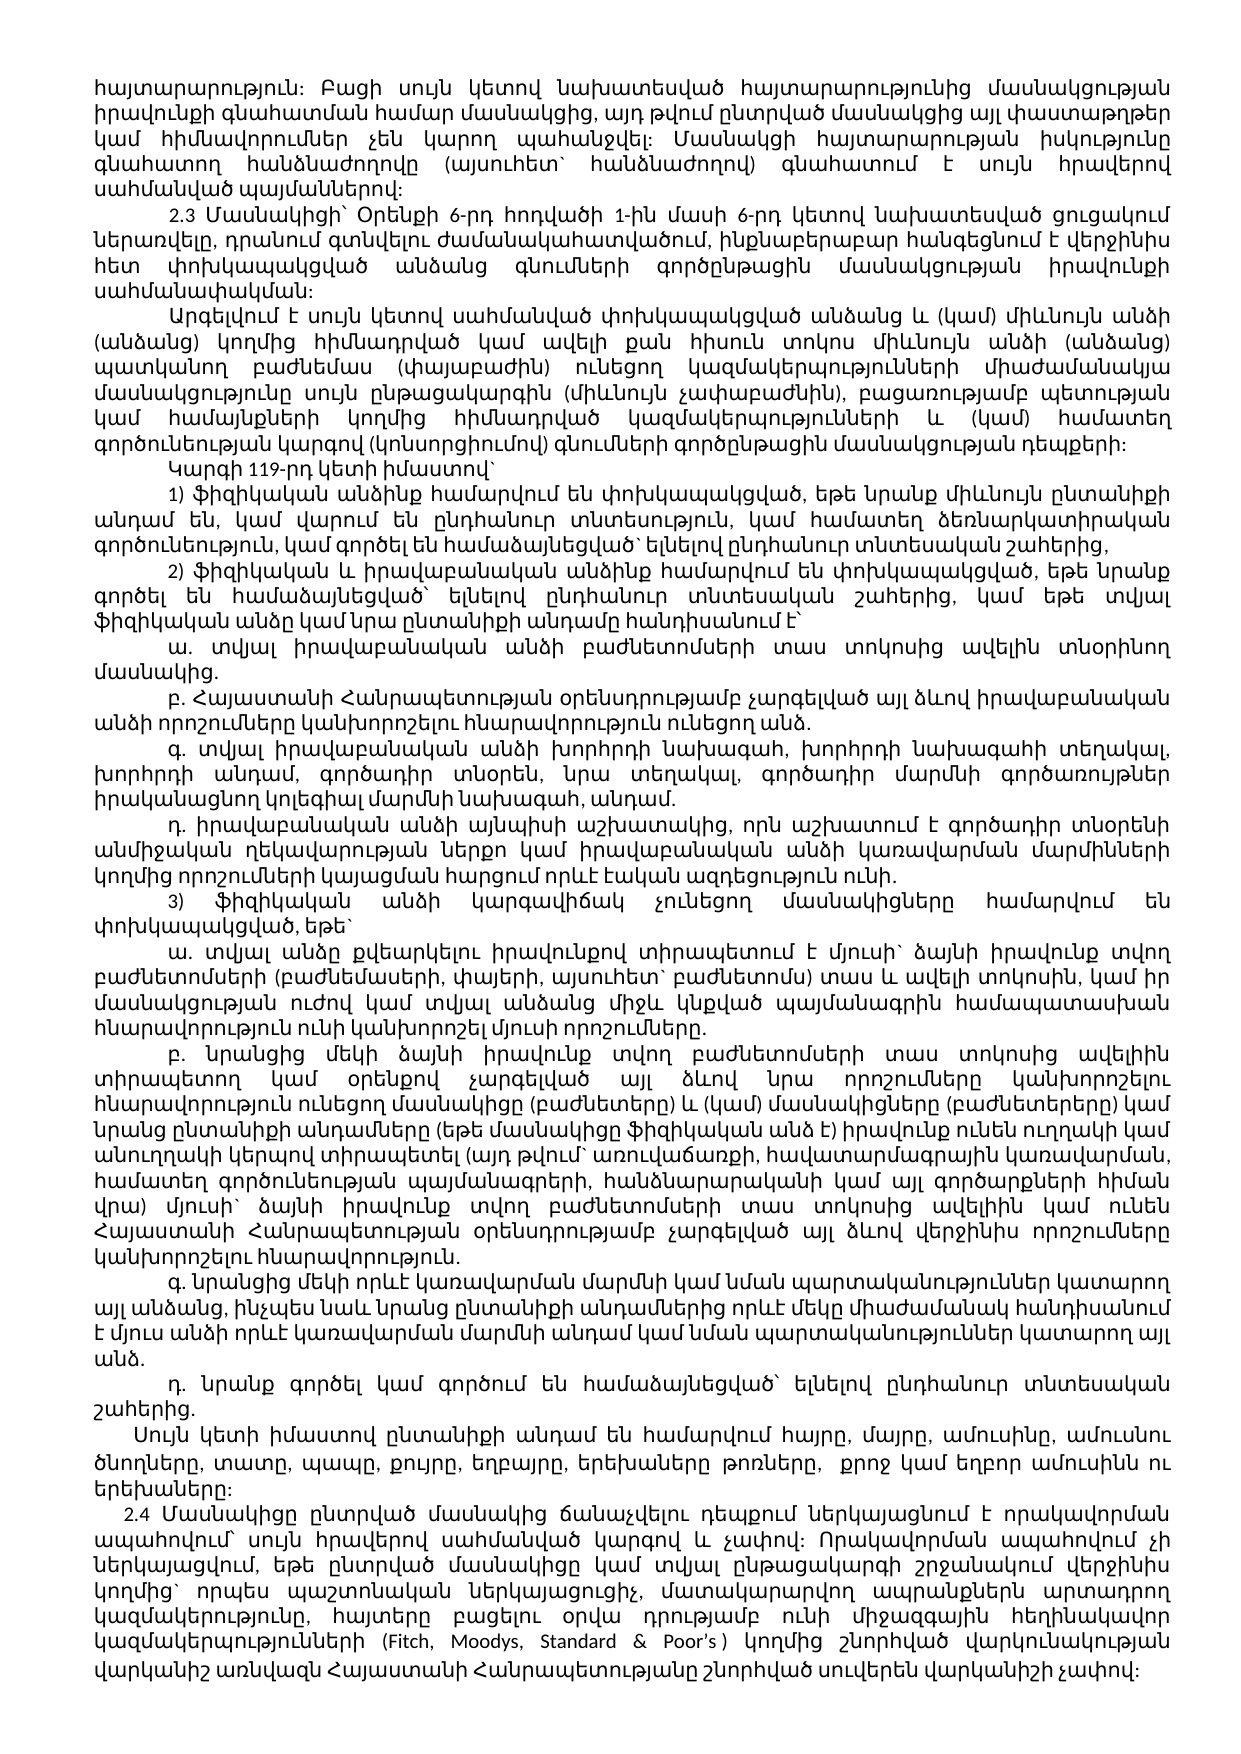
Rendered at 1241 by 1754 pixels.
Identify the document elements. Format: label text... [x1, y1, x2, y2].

text դ. իրավաբանական անձի այնպիսի աշխատակից, որն աշխատում է գործադիր տնօրենի անմիջական ղեկավարության ներքո կամ իրավաբանական անձի կառավարման մարմինների կողմից որոշումների կայացման հարցում որևէ էական ազդեցություն ունի. [94, 812, 1171, 888]
text ա. տվյալ իրավաբանական անձի բաժնետոմսերի տաս տոկոսից ավելին տնօրինող մասնակից. [94, 634, 1171, 685]
text 2.3 Մասնակիցի՝ Օրենքի 6-րդ հոդվածի 1-ին մասի 6-րդ կետով նախատեսված ցուցակում ներառվելը, դրանում գտնվելու ժամանակահատվածում, ինքնաբերաբար հանգեցնում է վերջինիս հետ փոխկապակցված անձանց գնումների գործընթացին մասնակցության իրավունքի սահմանափակման: [94, 202, 1171, 304]
text 2) ֆիզիկական և իրավաբանական անձինք համարվում են փոխկապակցված, եթե նրանք գործել են համաձայնեցված՝ ելնելով ընդհանուր տնտեսական շահերից, կամ եթե տվյալ ֆիզիկական անձը կամ նրա ընտանիքի անդամը հանդիսանում է՝ [94, 558, 1171, 634]
text ա. տվյալ անձը քվեարկելու իրավունքով տիրապետում է մյուսի` ձայնի իրավունք տվող բաժնետոմսերի (բաժնեմասերի, փայերի, այսուհետ` բաժնետոմս) տաս և ավելի տոկոսին, կամ իր մասնակցության ուժով կամ տվյալ անձանց միջև կնքված պայմանագրին համապատասխան հնարավորություն ունի կանխորոշել մյուսի որոշումները. [94, 939, 1171, 1041]
text դ. նրանք գործել կամ գործում են համաձայնեցված՝ ելնելով ընդհանուր տնտեսական շահերից. [94, 1371, 1171, 1422]
text գ. տվյալ իրավաբանական անձի խորհրդի նախագահ, խորհրդի նախագահի տեղակալ, խորհրդի անդամ, գործադիր տնօրեն, նրա տեղակալ, գործադիր մարմնի գործառույթներ իրականացնող կոլեգիալ մարմնի նախագահ, անդամ. [94, 736, 1171, 812]
text Կարգի 119-րդ կետի իմաստով` [94, 456, 1171, 482]
text 3) ֆիզիկական անձի կարգավիճակ չունեցող մասնակիցները համարվում են փոխկապակցված, եթե` [94, 888, 1171, 939]
text բ. նրանցից մեկի ձայնի իրավունք տվող բաժնետոմսերի տաս տոկոսից ավելիին տիրապետող կամ օրենքով չարգելված այլ ձևով նրա որոշումները կանխորոշելու հնարավորություն ունեցող մասնակիցը (բաժնետերը) և (կամ) մասնակիցները (բաժնետերերը) կամ նրանց ընտանիքի անդամները (եթե մասնակիցը ֆիզիկական անձ է) իրավունք ունեն ուղղակի կամ անուղղակի կերպով տիրապետել (այդ թվում` առուվաճառքի, հավատարմագրային կառավարման, համատեղ գործունեության պայմանագրերի, հանձնարարականի կամ այլ գործարքների հիման վրա) մյուսի` ձայնի իրավունք տվող բաժնետոմսերի տաս տոկոսից ավելիին կամ ունեն Հայաստանի Հանրապետության օրենսդրությամբ չարգելված այլ ձևով վերջինիս որոշումները կանխորոշելու հնարավորություն. [94, 1041, 1171, 1269]
text Սույն կետի իմաստով ընտանիքի անդամ են համարվում հայրը, մայրը, ամուսինը, ամուսնու ծնողները, տատը, պապը, քույրը, եղբայրը, երեխաները թոռները, քրոջ կամ եղբոր ամուսինն ու երեխաները: [94, 1422, 1171, 1502]
text գ. նրանցից մեկի որևէ կառավարման մարմնի կամ նման պարտականություններ կատարող այլ անձանց, ինչպես նաև նրանց ընտանիքի անդամներից որևէ մեկը միաժամանակ հանդիսանում է մյուս անձի որևէ կառավարման մարմնի անդամ կամ նման պարտականություններ կատարող այլ անձ. [94, 1269, 1171, 1371]
text Արգելվում է սույն կետով սահմանված փոխկապակցված անձանց և (կամ) միևնույն անձի (անձանց) կողմից հիմնադրված կամ ավելի քան հիսուն տոկոս միևնույն անձի (անձանց) պատկանող բաժնեմաս (փայաբաժին) ունեցող կազմակերպությունների միաժամանակյա մասնակցությունը սույն ընթացակարգին (միևնույն չափաբաժնին), բացառությամբ պետության կամ համայնքների կողմից հիմնադրված կազմակերպությունների և (կամ) համատեղ գործունեության կարգով (կոնսորցիումով) գնումների գործընթացին մասնակցության դեպքերի: [94, 304, 1171, 456]
text 2.4 Մասնակիցը ընտրված մասնակից ճանաչվելու դեպքում ներկայացնում է որակավորման ապահովում՝ սույն հրավերով սահմանված կարգով և չափով: Որակավորման ապահովում չի ներկայացվում, եթե ընտրված մասնակիցը կամ տվյալ ընթացակարգի շրջանակում վերջինիս կողմից` որպես պաշտոնական ներկայացուցիչ, մատակարարվող ապրանքներն արտադրող կազմակերությունը, հայտերը բացելու օրվա դրությամբ ունի միջազգային հեղինակավոր կազմակերպությունների (Fitch, Moodys, Standard & Poor’s ) կողմից շնորհված վարկունակության վարկանիշ առնվազն Հայաստանի Հանրապետությանը շնորհված սուվերեն վարկանիշի չափով: [94, 1502, 1171, 1683]
text բ. Հայաստանի Հանրապետության օրենսդրությամբ չարգելված այլ ձևով իրավաբանական անձի որոշումները կանխորոշելու հնարավորություն ունեցող անձ. [94, 685, 1171, 736]
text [94, 75, 1171, 202]
text 1) ֆիզիկական անձինք համարվում են փոխկապակցված, եթե նրանք միևնույն ընտանիքի անդամ են, կամ վարում են ընդհանուր տնտեսություն, կամ համատեղ ձեռնարկատիրական գործունեություն, կամ գործել են համաձայնեցված` ելնելով ընդհանուր տնտեսական շահերից, [94, 482, 1171, 558]
